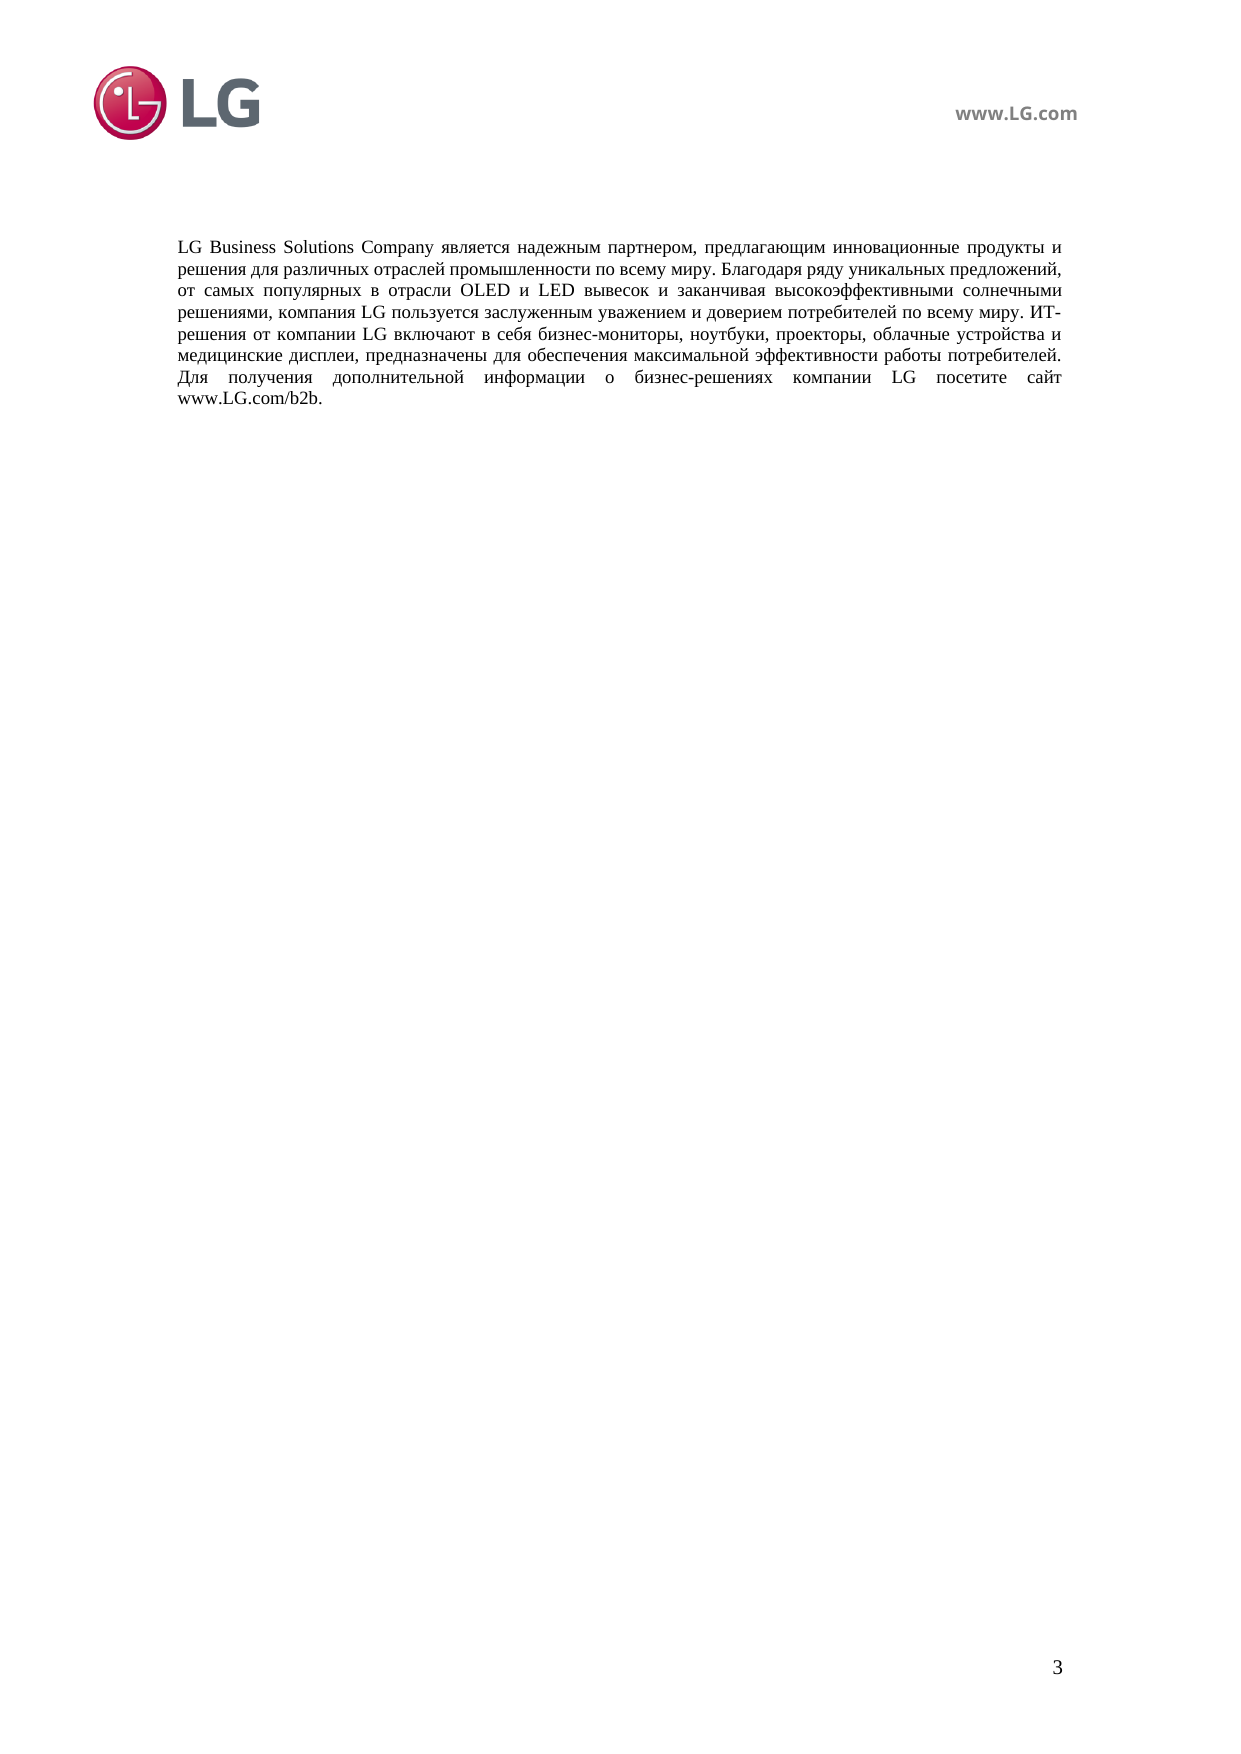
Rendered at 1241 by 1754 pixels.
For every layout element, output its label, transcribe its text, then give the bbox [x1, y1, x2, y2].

picture [91, 65, 264, 144]
text LG Business Solutions Company является надежным партнером, предлагающим инновационные продукты и решения для различных отраслей промышленности по всему миру. Благодаря ряду уникальных предложений, от самых популярных в отрасли OLED и LED вывесок и заканчивая высокоэффективными солнечными решениями, компания LG пользуется заслуженным уважением и доверием потребителей по всему миру. ИТ-решения от компании LG включают в себя бизнес-мониторы, ноутбуки, проекторы, облачные устройства и медицинские дисплеи, предназначены для обеспечения максимальной эффективности работы потребителей. Для получения дополнительной информации о бизнес-решениях компании LG посетите сайт www.LG.com/b2b. [177, 236, 1063, 409]
